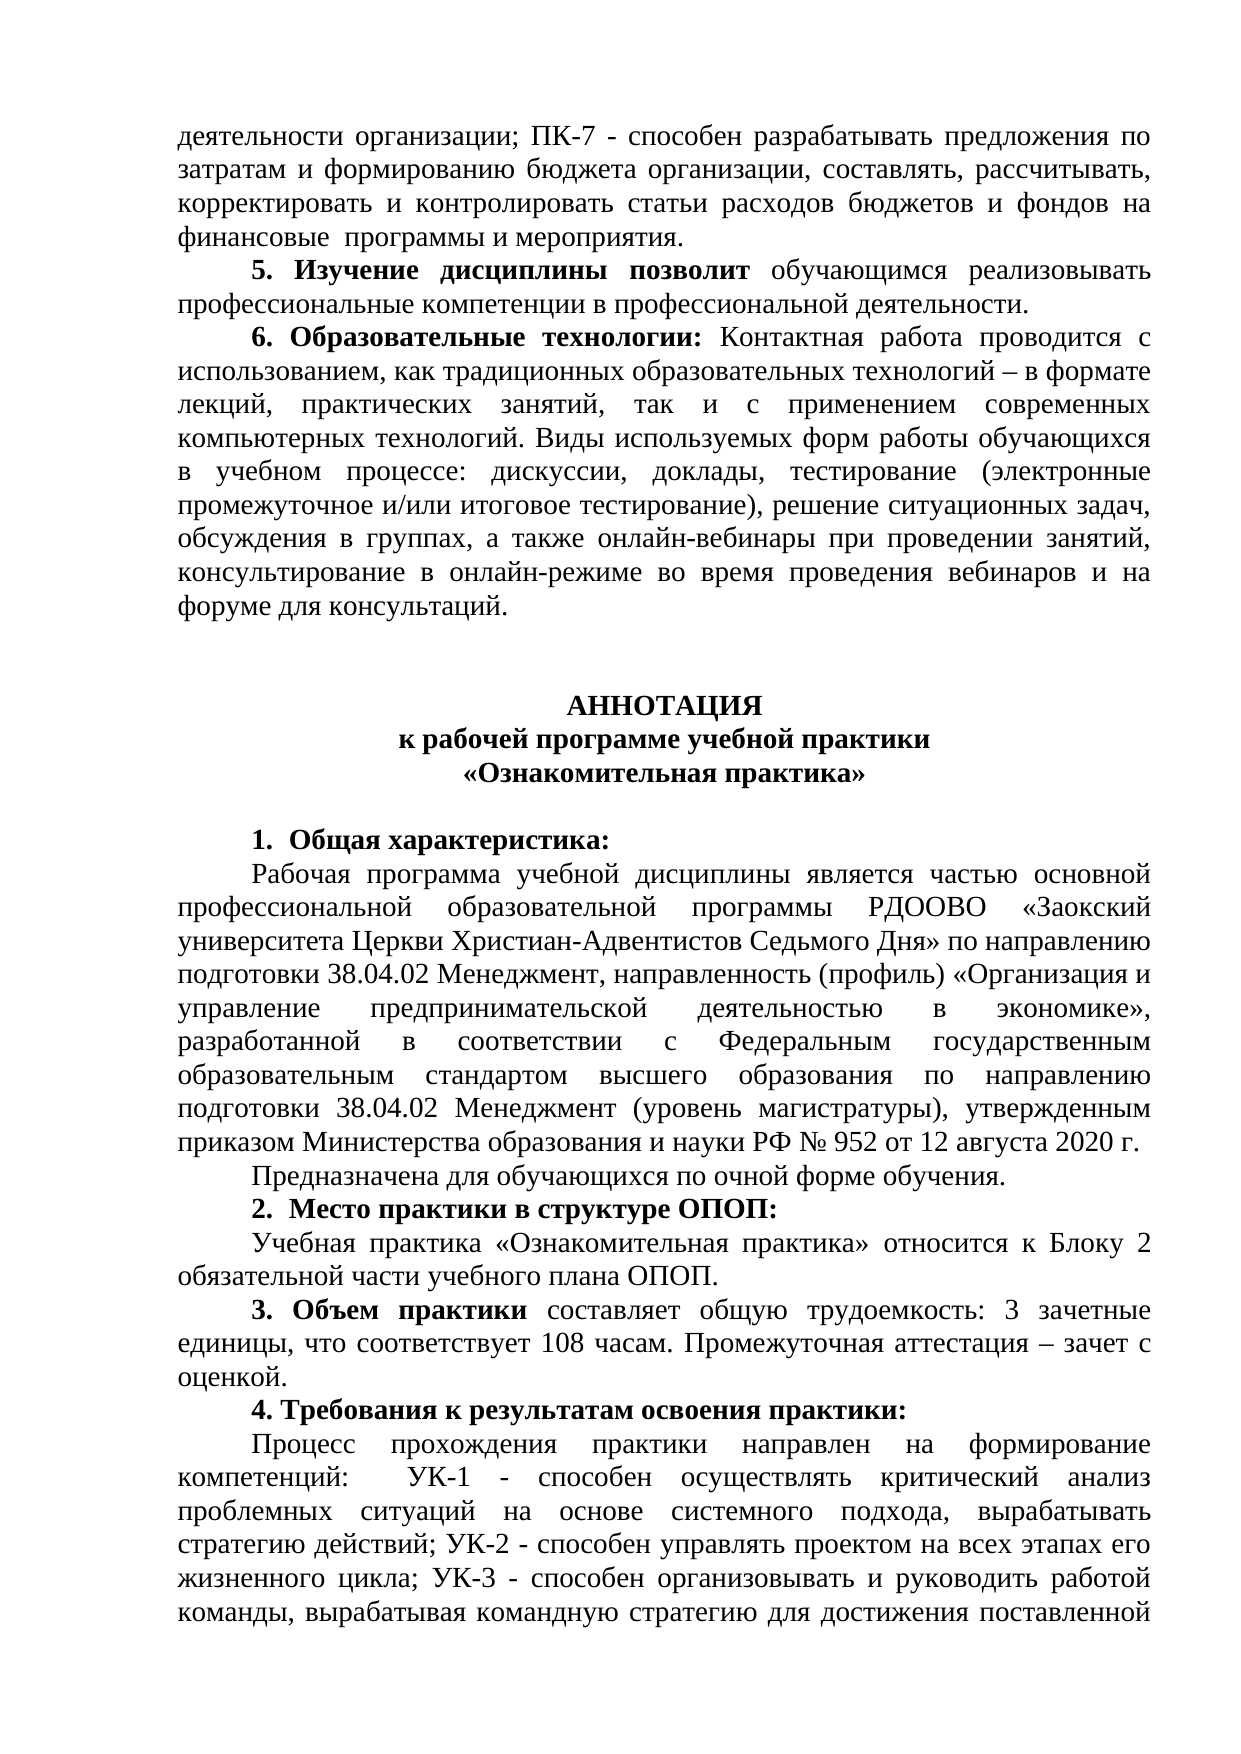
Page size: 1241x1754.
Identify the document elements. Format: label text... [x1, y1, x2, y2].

text к рабочей программе учебной практики [177, 722, 1152, 755]
text 6. Образовательные технологии: Контактная работа проводится с использованием, как традиционных образовательных технологий – в формате лекций, практических занятий, так и с применением современных компьютерных технологий. Виды используемых форм работы обучающихся в учебном процессе: дискуссии, доклады, тестирование (электронные промежуточное и/или итоговое тестирование), решение ситуационных задач, обсуждения в группах, а также онлайн-вебинары при проведении занятий, консультирование в онлайн-режиме во время проведения вебинаров и на форуме для консультаций. [177, 319, 1152, 621]
text Рабочая программа учебной дисциплины является частью основной профессиональной образовательной программы РДООВО «Заокский университета Церкви Христиан-Адвентистов Седьмого Дня» по направлению подготовки 38.04.02 Менеджмент, направленность (профиль) «Организация и управление предпринимательской деятельностью в экономике», разработанной в соответствии с Федеральным государственным образовательным стандартом высшего образования по направлению подготовки 38.04.02 Менеджмент (уровень магистратуры), утвержденным приказом Министерства образования и науки РФ № 952 от 12 августа 2020 г. [177, 856, 1152, 1158]
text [177, 118, 1152, 252]
text АННОТАЦИЯ [177, 688, 1152, 722]
text «Ознакомительная практика» [177, 755, 1152, 789]
list Общая характеристика: [251, 822, 1152, 856]
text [177, 1426, 1152, 1627]
text Учебная практика «Ознакомительная практика» относится к Блоку 2 обязательной части учебного плана ОПОП. [177, 1225, 1152, 1292]
text 3. Объем практики составляет общую трудоемкость: 3 зачетные единицы, что соответствует 108 часам. Промежуточная аттестация – зачет с оценкой. [177, 1292, 1152, 1392]
text Предназначена для обучающихся по очной форме обучения. [177, 1158, 1152, 1191]
list Место практики в структуре ОПОП: [251, 1191, 1152, 1225]
text 4. Требования к результатам освоения практики: [251, 1392, 1152, 1426]
text 5. Изучение дисциплины позволит обучающимся реализовывать профессиональные компетенции в профессиональной деятельности. [177, 252, 1152, 319]
